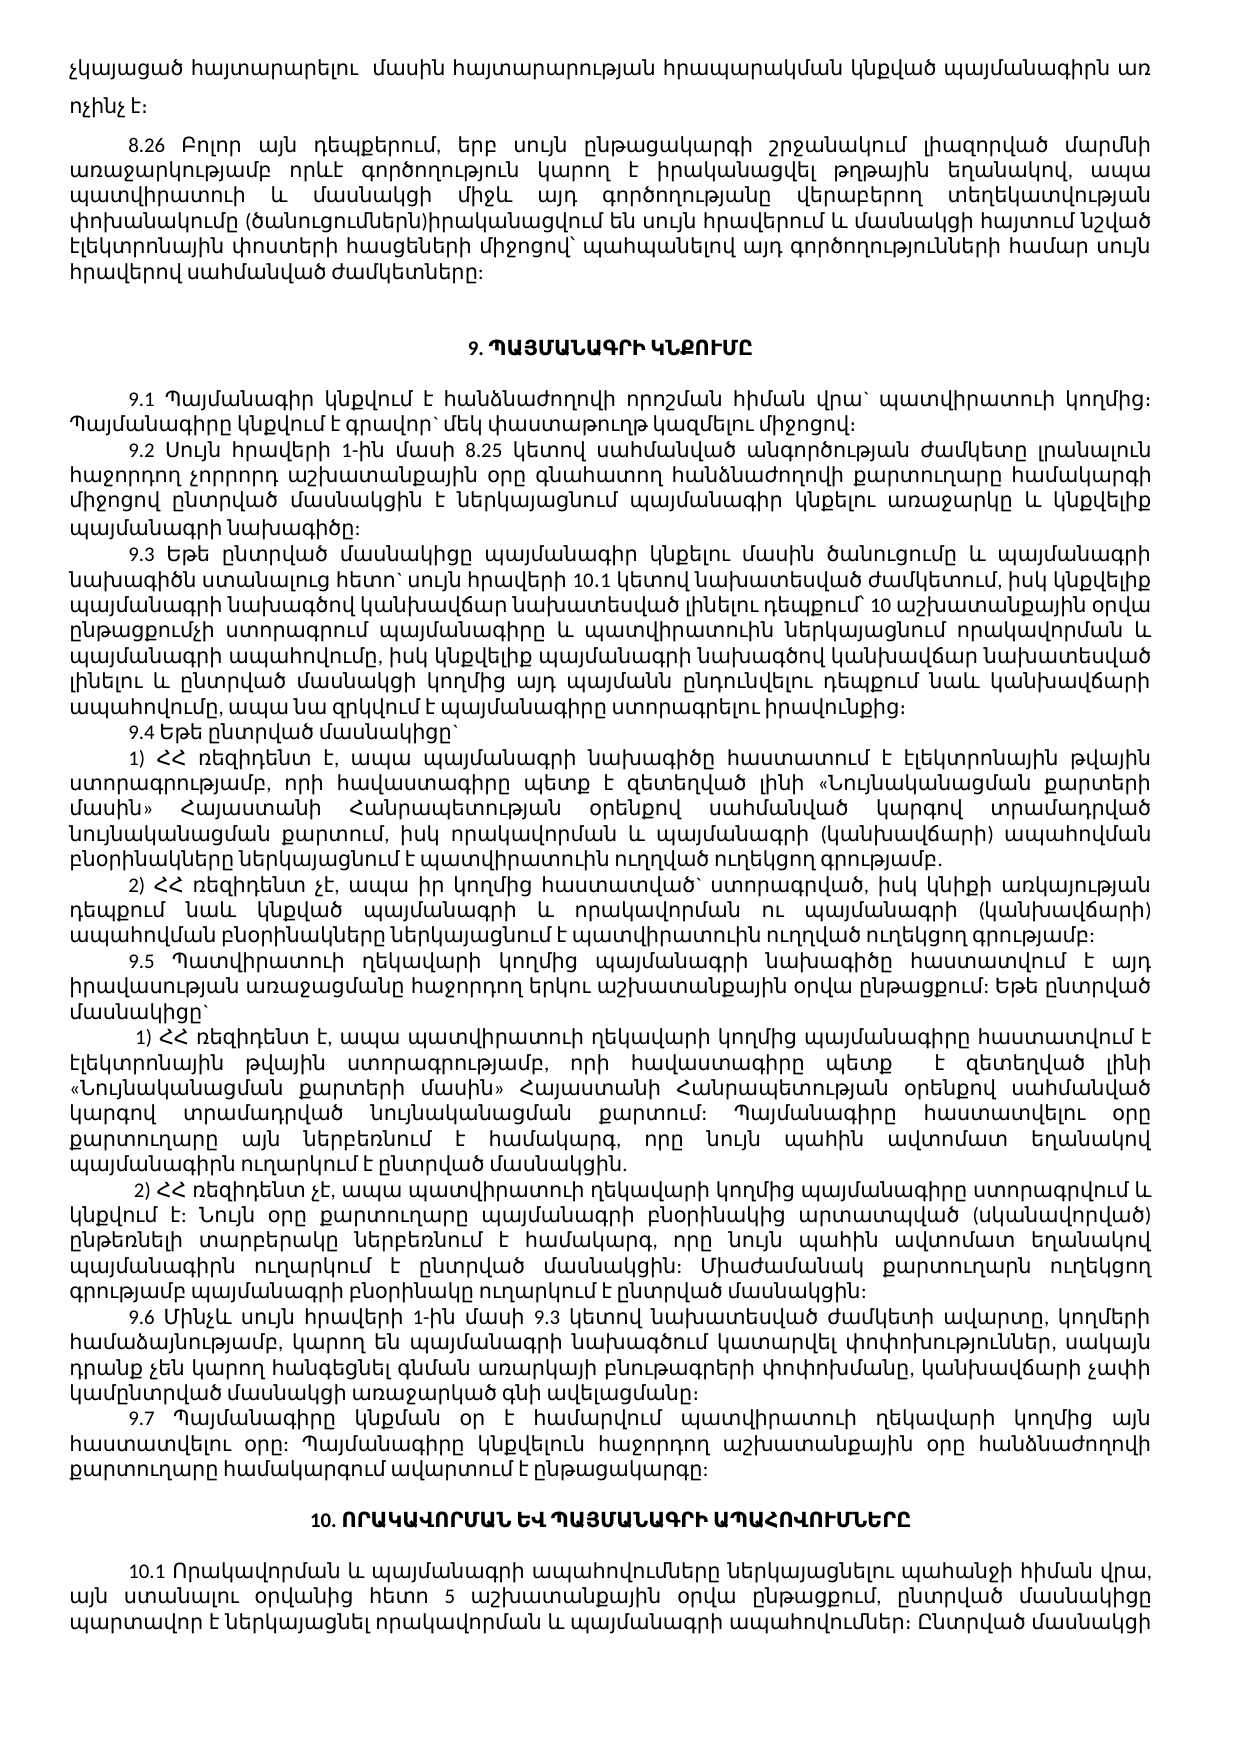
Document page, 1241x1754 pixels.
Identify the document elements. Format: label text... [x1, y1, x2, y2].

text 2) ՀՀ ռեզիդենտ չէ, ապա պատվիրատուի ղեկավարի կողմից պայմանագիրը ստորագրվում և կնքվում է: Նույն օրը քարտուղարը պայմանագրի բնօրինակից արտատպված (սկանավորված) ընթեռնելի տարբերակը ներբեռնում է համակարգ, որը նույն պահին ավտոմատ եղանակով պայմանագիրն ուղարկում է ընտրված մասնակցին: Միաժամանակ քարտուղարն ուղեկցող գրությամբ պայմանագրի բնօրինակը ուղարկում է ընտրված մասնակցին: [69, 1177, 1152, 1304]
text 1) ՀՀ ռեզիդենտ է, ապա պայմանագրի նախագիծը հաստատում է էլեկտրոնային թվային ստորագրությամբ, որի հավաստագիրը պետք է զետեղված լինի «Նույնականացման քարտերի մասին» Հայաստանի Հանրապետության օրենքով սահմանված կարգով տրամադրված նույնականացման քարտում, իսկ որակավորման և պայմանագրի (կանխավճարի) ապահովման բնօրինակները ներկայացնում է պատվիրատուին ուղղված ուղեկցող գրությամբ. [69, 745, 1152, 872]
text 9. ՊԱՅՄԱՆԱԳՐԻ ԿՆՔՈՒՄԸ [69, 335, 1152, 361]
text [69, 1558, 1152, 1634]
text 9.1 Պայմանագիր կնքվում է հանձնաժողովի որոշման հիման վրա` պատվիրատուի կողմից։ Պայմանագիրը կնքվում է գրավոր` մեկ փաստաթուղթ կազմելու միջոցով։ [69, 386, 1152, 437]
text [69, 56, 1152, 119]
text 1) ՀՀ ռեզիդենտ է, ապա պատվիրատուի ղեկավարի կողմից պայմանագիրը հաստատվում է էլեկտրոնային թվային ստորագրությամբ, որի հավաստագիրը պետք է զետեղված լինի «Նույնականացման քարտերի մասին» Հայաստանի Հանրապետության օրենքով սահմանված կարգով տրամադրված նույնականացման քարտում: Պայմանագիրը հաստատվելու օրը քարտուղարը այն ներբեռնում է համակարգ, որը նույն պահին ավտոմատ եղանակով պայմանագիրն ուղարկում է ընտրված մասնակցին. [69, 1024, 1152, 1177]
text 2) ՀՀ ռեզիդենտ չէ, ապա իր կողմից հաստատված` ստորագրված, իսկ կնիքի առկայության դեպքում նաև կնքված պայմանագրի և որակավորման ու պայմանագրի (կանխավճարի) ապահովման բնօրինակները ներկայացնում է պատվիրատուին ուղղված ուղեկցող գրությամբ: [69, 872, 1152, 948]
text 9.4 Եթե ընտրված մասնակիցը` [69, 719, 1152, 745]
text 9.7 Պայմանագիրը կնքման օր է համարվում պատվիրատուի ղեկավարի կողմից այն հաստատվելու օրը: Պայմանագիրը կնքվելուն հաջորդող աշխատանքային օրը հանձնաժողովի քարտուղարը համակարգում ավարտում է ընթացակարգը: [69, 1406, 1152, 1482]
text 9.6 Մինչև սույն հրավերի 1-ին մասի 9.3 կետով նախատեսված ժամկետի ավարտը, կողմերի համաձայնությամբ, կարող են պայմանագրի նախագծում կատարվել փոփոխություններ, սակայն դրանք չեն կարող հանգեցնել գնման առարկայի բնութագրերի փոփոխմանը, կանխավճարի չափի կամընտրված մասնակցի առաջարկած գնի ավելացմանը։ [69, 1304, 1152, 1406]
text 9.5 Պատվիրատուի ղեկավարի կողմից պայմանագրի նախագիծը հաստատվում է այդ իրավասության առաջացմանը հաջորդող երկու աշխատանքային օրվա ընթացքում: Եթե ընտրված մասնակիցը` [69, 948, 1152, 1024]
text 9.2 Սույն հրավերի 1-ին մասի 8.25 կետով սահմանված անգործության ժամկետը լրանալուն հաջորդող չորրորդ աշխատանքային օրը գնահատող հանձնաժողովի քարտուղարը համակարգի միջոցով ընտրված մասնակցին է ներկայացնում պայմանագիր կնքելու առաջարկը և կնքվելիք պայմանագրի նախագիծը: [69, 437, 1152, 541]
text 10. ՈՐԱԿԱՎՈՐՄԱՆ ԵՎ ՊԱՅՄԱՆԱԳՐԻ ԱՊԱՀՈՎՈՒՄՆԵՐԸ [69, 1507, 1152, 1533]
text 9.3 Եթե ընտրված մասնակիցը պայմանագիր կնքելու մասին ծանուցումը և պայմանագրի նախագիծն ստանալուց հետո` սույն հրավերի 10․1 կետով նախատեսված ժամկետում, իսկ կնքվելիք պայմանագրի նախագծով կանխավճար նախատեսված լինելու դեպքում՝ 10 աշխատանքային օրվա ընթացքումչի ստորագրում պայմանագիրը և պատվիրատուին ներկայացնում որակավորման և պայմանագրի ապահովումը, իսկ կնքվելիք պայմանագրի նախագծով կանխավճար նախատեսված լինելու և ընտրված մասնակցի կողմից այդ պայմանն ընդունվելու դեպքում նաև կանխավճարի ապահովումը, ապա նա զրկվում է պայմանագիրը ստորագրելու իրավունքից։ [69, 541, 1152, 719]
text 8.26 Բոլոր այն դեպքերում, երբ սույն ընթացակարգի շրջանակում լիազորված մարմնի առաջարկությամբ որևէ գործողություն կարող է իրականացվել թղթային եղանակով, ապա պատվիրատուի և մասնակցի միջև այդ գործողությանը վերաբերող տեղեկատվության փոխանակումը (ծանուցումներն)իրականացվում են սույն հրավերում և մասնակցի հայտում նշված էլեկտրոնային փոստերի հասցեների միջոցով՝ պահպանելով այդ գործողությունների համար սույն հրավերով սահմանված ժամկետները: [69, 132, 1152, 284]
